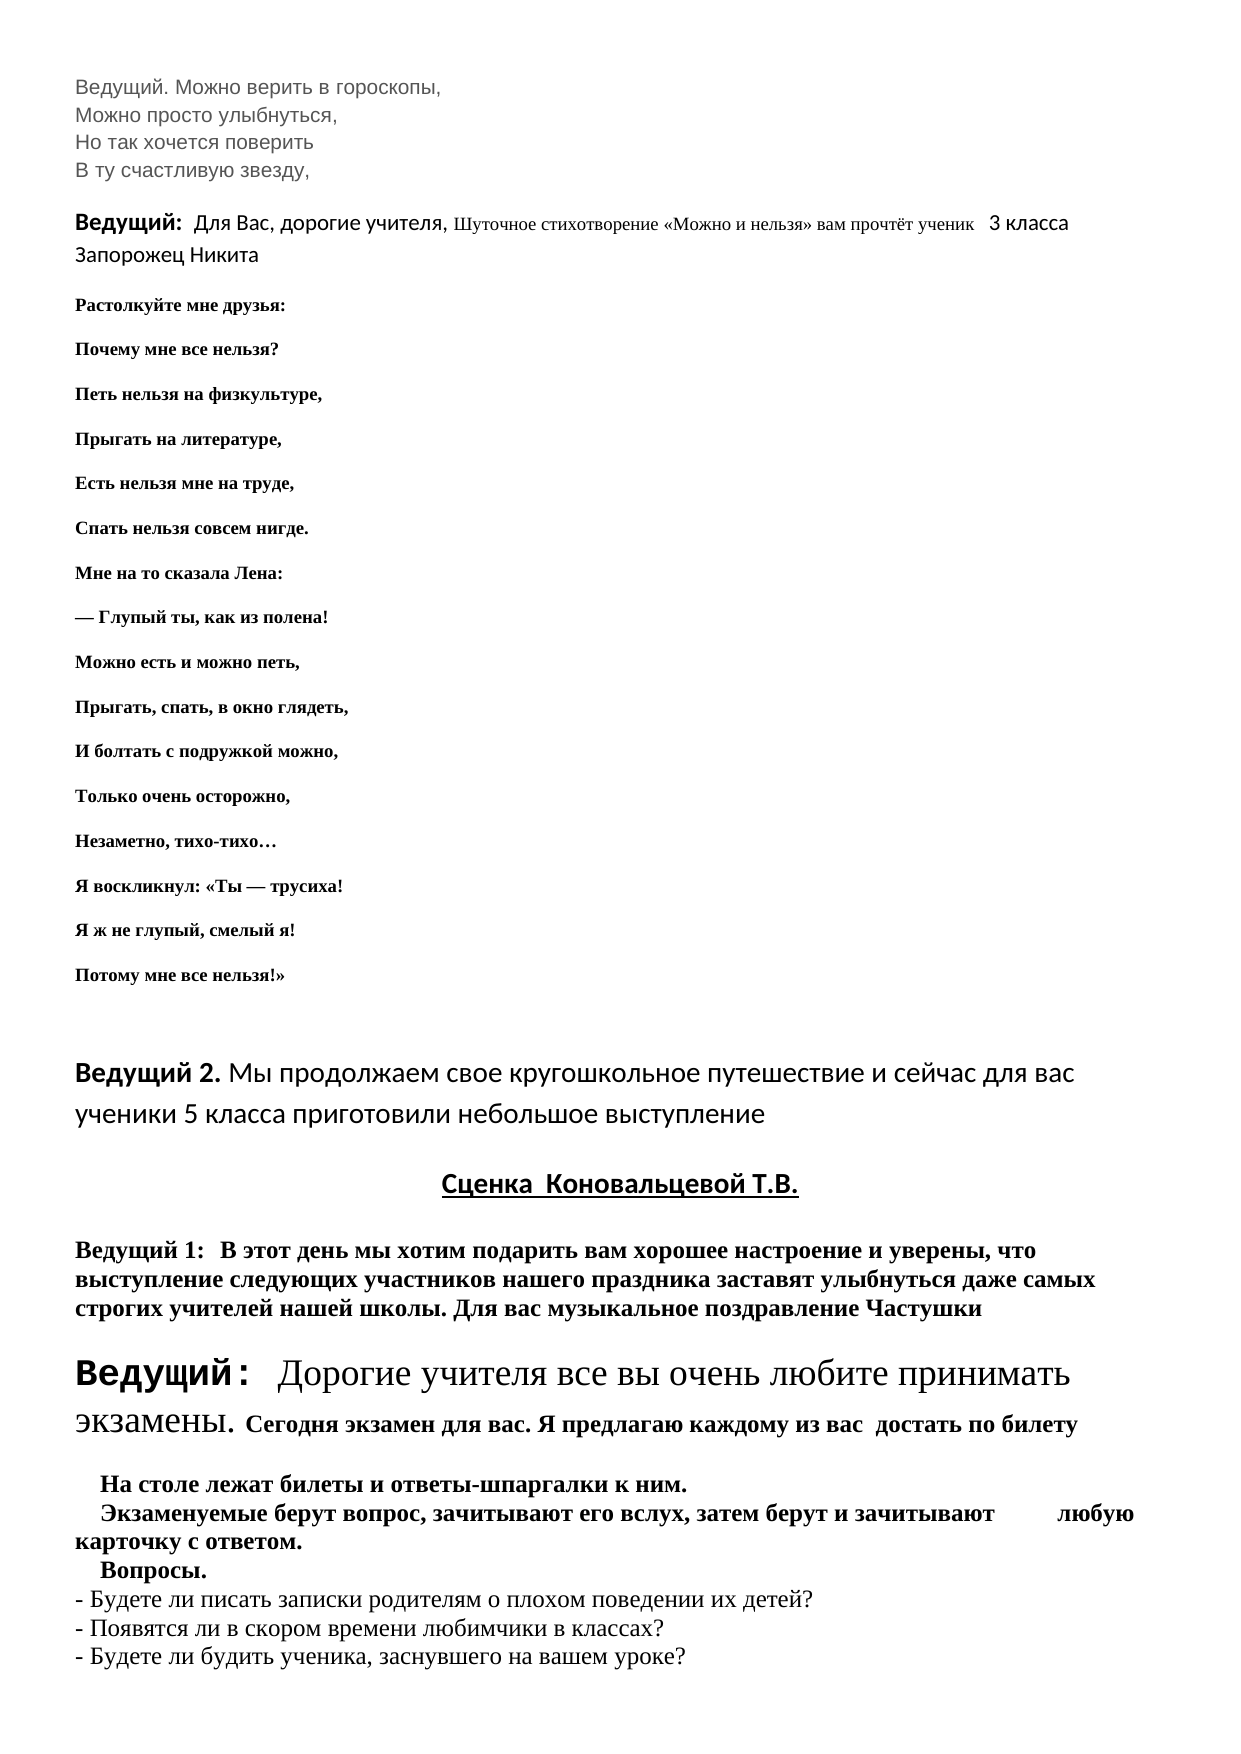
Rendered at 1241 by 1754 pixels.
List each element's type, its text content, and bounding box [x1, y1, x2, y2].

text Ведущий: Для Вас, дорогие учителя, Шуточное стихотворение «Можно и нельзя» вам прочтёт ученик 3 класса Запорожец Никита [75, 206, 1165, 268]
text - Появятся ли в скором времени любимчики в классах? [75, 1613, 1165, 1641]
text Экзаменуемые берут вопрос, зачитывают его вслух, затем берут и зачитывают любую карточку с ответом. [75, 1498, 1165, 1555]
text Можно есть и можно петь, [75, 651, 1165, 673]
text Вопросы. [75, 1555, 1165, 1584]
text Только очень осторожно, [75, 785, 1165, 807]
text Ведущий: Дорогие учителя все вы очень любите принимать экзамены. Сегодня экзамен для вас. Я предлагаю каждому из вас достать по билету [75, 1351, 1165, 1440]
text Я воскликнул: «Ты — трусиха! [75, 874, 1165, 896]
text Ведущий 2. Мы продолжаем свое кругошкольное путешествие и сейчас для вас ученики 5 класса приготовили небольшое выступление [75, 1054, 1165, 1131]
text Растолкуйте мне друзья: [75, 293, 1165, 315]
text Мне на то сказала Лена: [75, 562, 1165, 583]
text Ведущий 1: В этот день мы хотим подарить вам хорошее настроение и уверены, что выступление следующих участников нашего праздника заставят улыбнуться даже самых строгих учителей нашей школы. Для вас музыкальное поздравление Частушки [75, 1235, 1165, 1322]
text Прыгать на литературе, [75, 428, 1165, 449]
text Петь нельзя на физкультуре, [75, 383, 1165, 404]
text Прыгать, спать, в окно глядеть, [75, 696, 1165, 717]
text И болтать с подружкой можно, [75, 740, 1165, 762]
text Сценка Коновальцевой Т.В. [75, 1165, 1165, 1201]
text — Глупый ты, как из полена! [75, 606, 1165, 628]
text На столе лежат билеты и ответы-шпаргалки к ним. [75, 1469, 1165, 1498]
text Я ж не глупый, смелый я! [75, 919, 1165, 941]
text - Будете ли будить ученика, заснувшего на вашем уроке? [75, 1641, 1165, 1670]
text - Будете ли писать записки родителям о плохом поведении их детей? [75, 1584, 1165, 1613]
text Незаметно, тихо-тихо… [75, 830, 1165, 851]
text Есть нельзя мне на труде, [75, 472, 1165, 494]
text Почему мне все нельзя? [75, 338, 1165, 360]
text Спать нельзя совсем нигде. [75, 517, 1165, 538]
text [75, 75, 1165, 181]
text Потому мне все нельзя!» [75, 964, 1165, 985]
